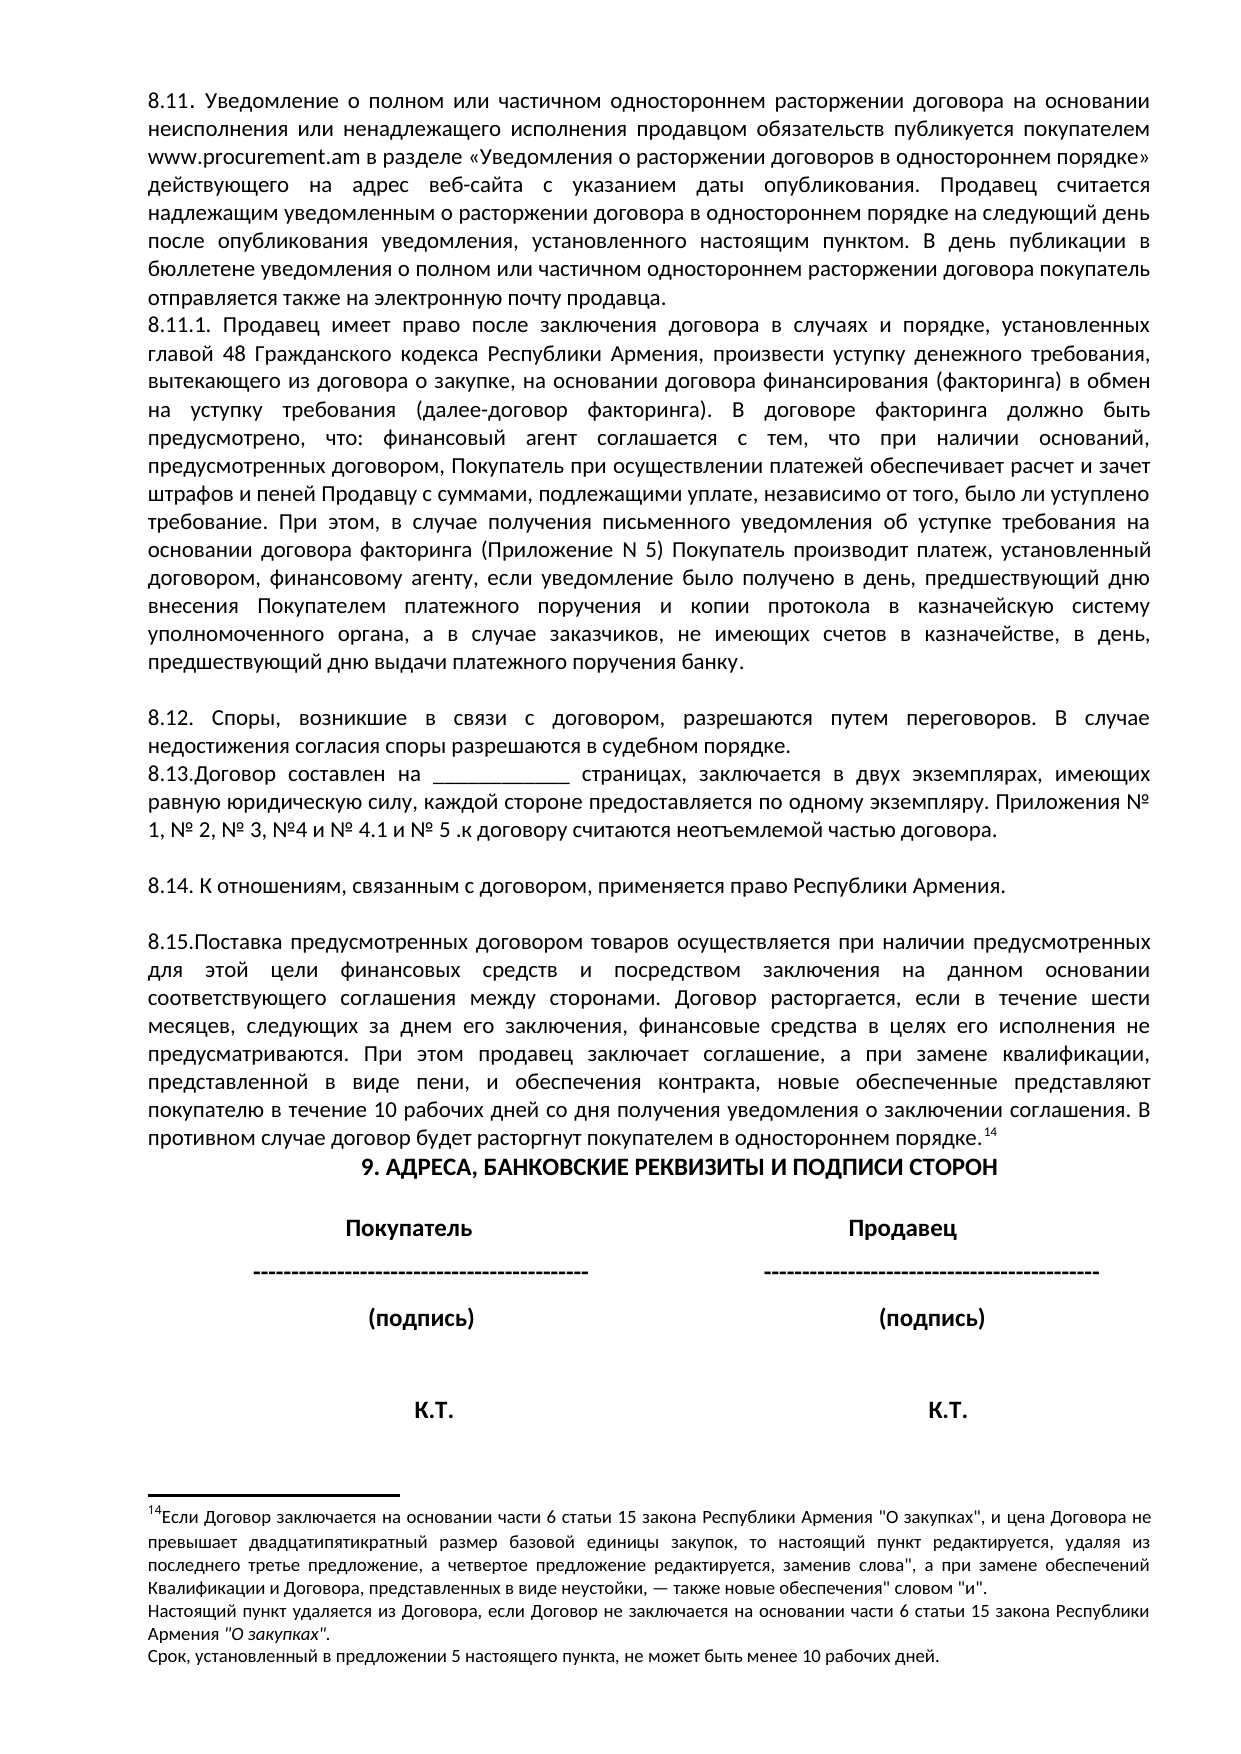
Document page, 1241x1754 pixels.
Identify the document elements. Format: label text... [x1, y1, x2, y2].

table_cell -------------------------------------------- (подпись) [647, 1256, 1158, 1363]
text 8.12. Споры, возникшие в связи с договором, разрешаются путем переговоров. В случае недостижения согласия споры разрешаются в судебном порядке. [148, 703, 1152, 759]
table_header Продавец [647, 1212, 1158, 1256]
table_header Покупатель [136, 1212, 647, 1256]
text 9. АДРЕСА, БАНКОВСКИЕ РЕКВИЗИТЫ И ПОДПИСИ СТОРОН [148, 1151, 1152, 1182]
text 8.11․ Уведомление о полном или частичном одностороннем расторжении договора на основании неисполнения или ненадлежащего исполнения продавцом обязательств публикуется покупателем www.procurement.am в разделе «Уведомления о расторжении договоров в одностороннем порядке» действующего на адрес веб-сайта с указанием даты опубликования. Продавец считается надлежащим уведомленным о расторжении договора в одностороннем порядке на следующий день после опубликования уведомления, установленного настоящим пунктом. В день публикации в бюллетене уведомления о полном или частичном одностороннем расторжении договора покупатель отправляется также на электронную почту продавца. [148, 86, 1152, 311]
table_header К.Т. [662, 1394, 1176, 1439]
text 8.15.Поставка предусмотренных договором товаров осуществляется при наличии предусмотренных для этой цели финансовых средств и посредством заключения на данном основании соответствующего соглашения между сторонами. Договор расторгается, если в течение шести месяцев, следующих за днем его заключения, финансовые средства в целях его исполнения не предусматриваются. При этом продавец заключает соглашение, а при замене квалификации, представленной в виде пени, и обеспечения контракта, новые обеспеченные представляют покупателю в течение 10 рабочих дней со дня получения уведомления о заключении соглашения. В противном случае договор будет расторгнут покупателем в одностороннем порядке. [148, 927, 1152, 1151]
table_header К.Т. [148, 1394, 662, 1439]
text 8.11.1. Продавец имеет право после заключения договора в случаях и порядке, установленных главой 48 Гражданского кодекса Республики Армения, произвести уступку денежного требования, вытекающего из договора о закупке, на основании договора финансирования (факторинга) в обмен на уступку требования (далее-договор факторинга). В договоре факторинга должно быть предусмотрено, что: финансовый агент соглашается с тем, что при наличии оснований, предусмотренных договором, Покупатель при осуществлении платежей обеспечивает расчет и зачет штрафов и пеней Продавцу с суммами, подлежащими уплате, независимо от того, было ли уступлено требование. При этом, в случае получения письменного уведомления об уступке требования на основании договора факторинга (Приложение N 5) Покупатель производит платеж, установленный договором, финансовому агенту, если уведомление было получено в день, предшествующий дню внесения Покупателем платежного поручения и копии протокола в казначейскую систему уполномоченного органа, а в случае заказчиков, не имеющих счетов в казначействе, в день, предшествующий дню выдачи платежного поручения банку. [148, 311, 1152, 675]
table_cell -------------------------------------------- (подпись) [136, 1256, 647, 1363]
text 8.14. К отношениям, связанным с договором, применяется право Республики Армения. [148, 871, 1152, 899]
text 8.13.Договор составлен на ____________ страницах, заключается в двух экземплярах, имеющих равную юридическую силу, каждой стороне предоставляется по одному экземпляру. Приложения № 1, № 2, № 3, №4 и № 4.1 и № 5 .к договору считаются неотъемлемой частью договора. [148, 759, 1152, 843]
